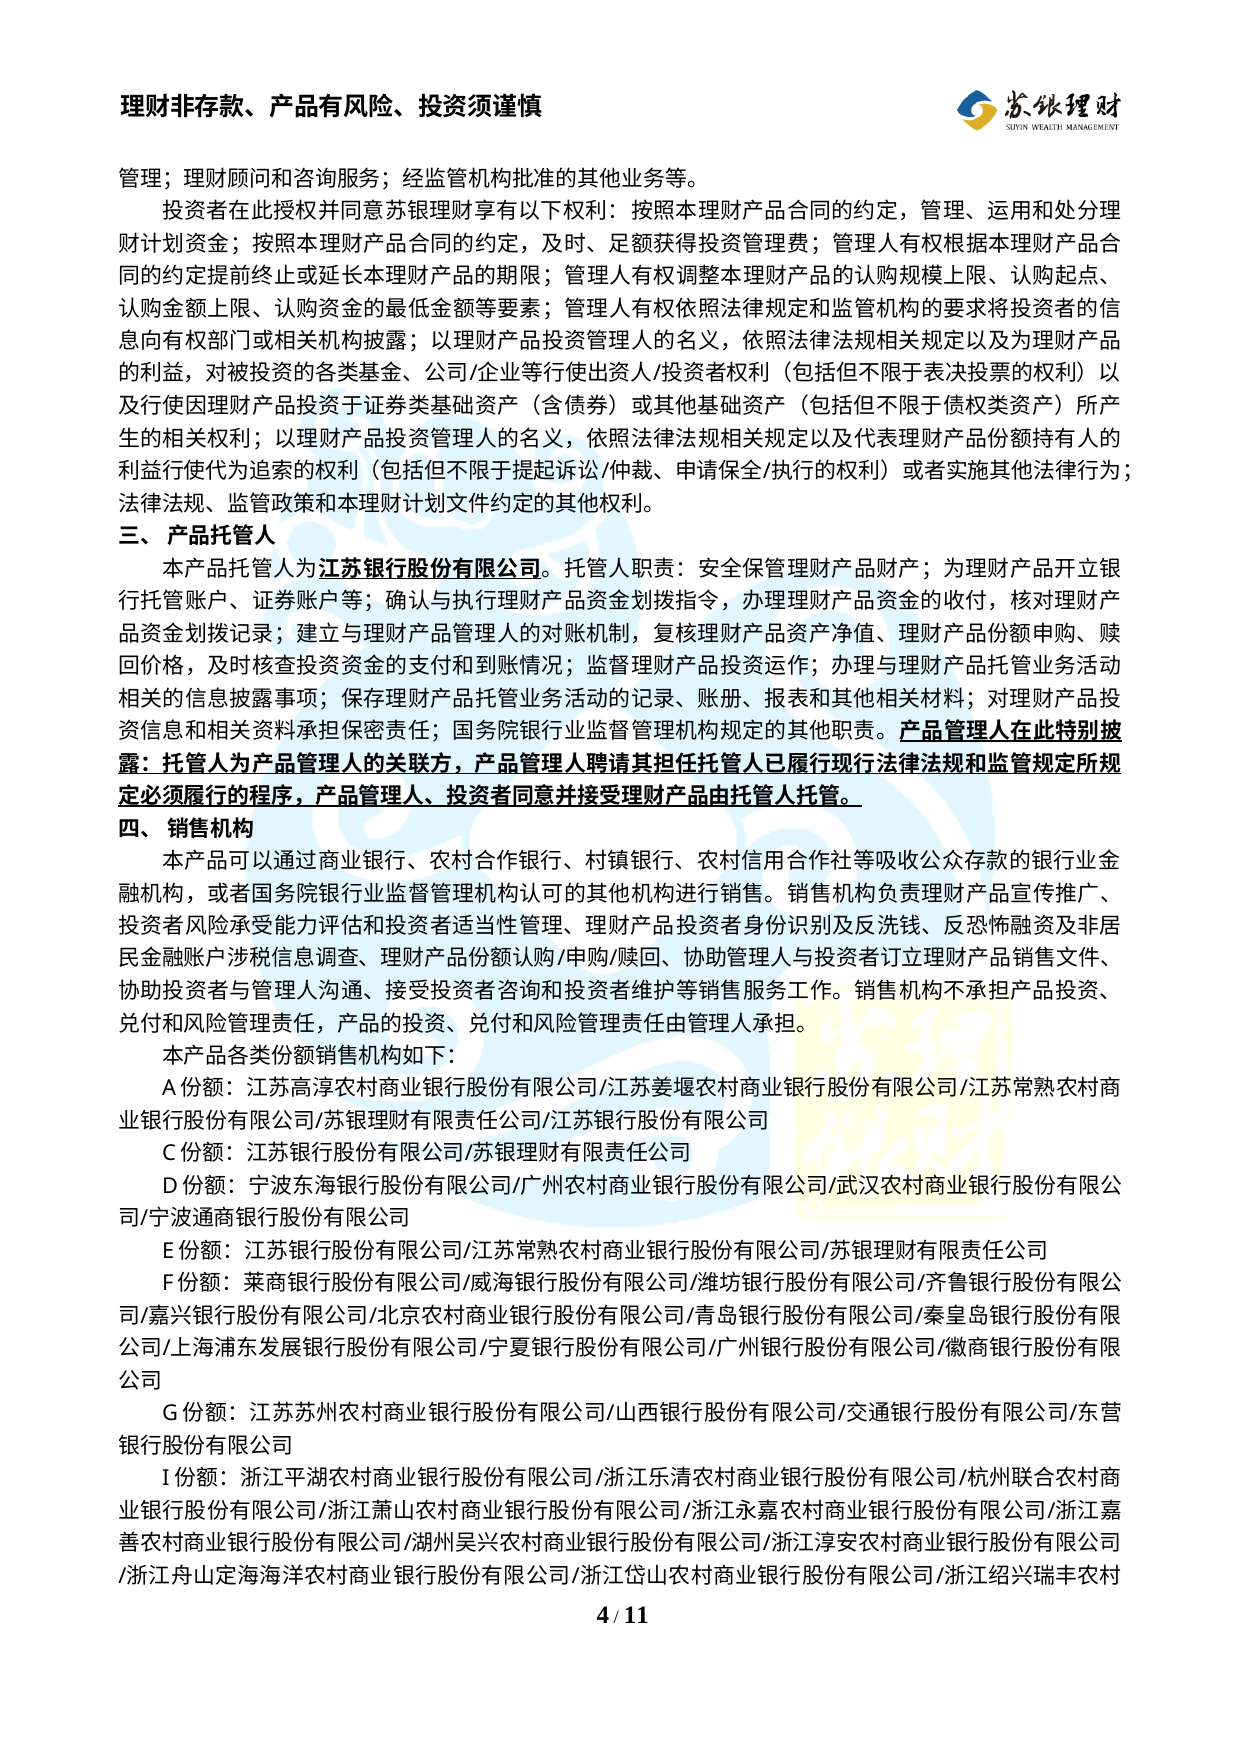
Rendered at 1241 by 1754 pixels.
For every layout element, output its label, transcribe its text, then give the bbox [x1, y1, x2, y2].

list D份额：宁波东海银行股份有限公司/广州农村商业银行股份有限公司/武汉农村商业银行股份有限公司/宁波通商银行股份有限公司 [118, 1168, 1122, 1233]
list C份额：江苏银行股份有限公司/苏银理财有限责任公司 [118, 1135, 1122, 1168]
list 本产品各类份额销售机构如下： [118, 1038, 1122, 1070]
list A份额：江苏高淳农村商业银行股份有限公司/江苏姜堰农村商业银行股份有限公司/江苏常熟农村商业银行股份有限公司/苏银理财有限责任公司/江苏银行股份有限公司 [118, 1070, 1122, 1135]
picture [932, 72, 1151, 143]
list 投资者在此授权并同意苏银理财享有以下权利：按照本理财产品合同的约定，管理、运用和处分理财计划资金；按照本理财产品合同的约定，及时、足额获得投资管理费；管理人有权根据本理财产品合同的约定提前终止或延长本理财产品的期限；管理人有权调整本理财产品的认购规模上限、认购起点、认购金额上限、认购资金的最低金额等要素；管理人有权依照法律规定和监管机构的要求将投资者的信息向有权部门或相关机构披露；以理财产品投资管理人的名义，依照法律法规相关规定以及为理财产品的利益，对被投资的各类基金、公司/企业等行使出资人/投资者权利（包括但不限于表决投票的权利）以及行使因理财产品投资于证券类基础资产（含债券）或其他基础资产（包括但不限于债权类资产）所产生的相关权利；以理财产品投资管理人的名义，依照法律法规相关规定以及代表理财产品份额持有人的利益行使代为追索的权利（包括但不限于提起诉讼/仲裁、申请保全/执行的权利）或者实施其他法律行为；法律法规、监管政策和本理财计划文件约定的其他权利。 [118, 193, 1122, 518]
list E份额：江苏银行股份有限公司/江苏常熟农村商业银行股份有限公司/苏银理财有限责任公司 [118, 1233, 1122, 1265]
list G份额：江苏苏州农村商业银行股份有限公司/山西银行股份有限公司/交通银行股份有限公司/东营银行股份有限公司 [118, 1395, 1122, 1460]
list 本产品托管人为江苏银行股份有限公司。托管人职责：安全保管理财产品财产；为理财产品开立银行托管账户、证券账户等；确认与执行理财产品资金划拨指令，办理理财产品资金的收付，核对理财产品资金划拨记录；建立与理财产品管理人的对账机制，复核理财产品资产净值、理财产品份额申购、赎回价格，及时核查投资资金的支付和到账情况；监督理财产品投资运作；办理与理财产品托管业务活动相关的信息披露事项；保存理财产品托管业务活动的记录、账册、报表和其他相关材料；对理财产品投资信息和相关资料承担保密责任；国务院银行业监督管理机构规定的其他职责。产品管理人在此特别披露：托管人为产品管理人的关联方，产品管理人聘请其担任托管人已履行现行法律法规和监管规定所规定必须履行的程序，产品管理人、投资者同意并接受理财产品由托管人托管。 [118, 550, 1122, 810]
list 产品托管人 [118, 518, 1122, 550]
list 销售机构 [118, 810, 1122, 843]
list F份额：莱商银行股份有限公司/威海银行股份有限公司/潍坊银行股份有限公司/齐鲁银行股份有限公司/嘉兴银行股份有限公司/北京农村商业银行股份有限公司/青岛银行股份有限公司/秦皇岛银行股份有限公司/上海浦东发展银行股份有限公司/宁夏银行股份有限公司/广州银行股份有限公司/徽商银行股份有限公司 [118, 1265, 1122, 1395]
list 本产品可以通过商业银行、农村合作银行、村镇银行、农村信用合作社等吸收公众存款的银行业金融机构，或者国务院银行业监督管理机构认可的其他机构进行销售。销售机构负责理财产品宣传推广、投资者风险承受能力评估和投资者适当性管理、理财产品投资者身份识别及反洗钱、反恐怖融资及非居民金融账户涉税信息调查、理财产品份额认购/申购/赎回、协助管理人与投资者订立理财产品销售文件、协助投资者与管理人沟通、接受投资者咨询和投资者维护等销售服务工作。销售机构不承担产品投资、兑付和风险管理责任，产品的投资、兑付和风险管理责任由管理人承担。 [118, 843, 1122, 1038]
